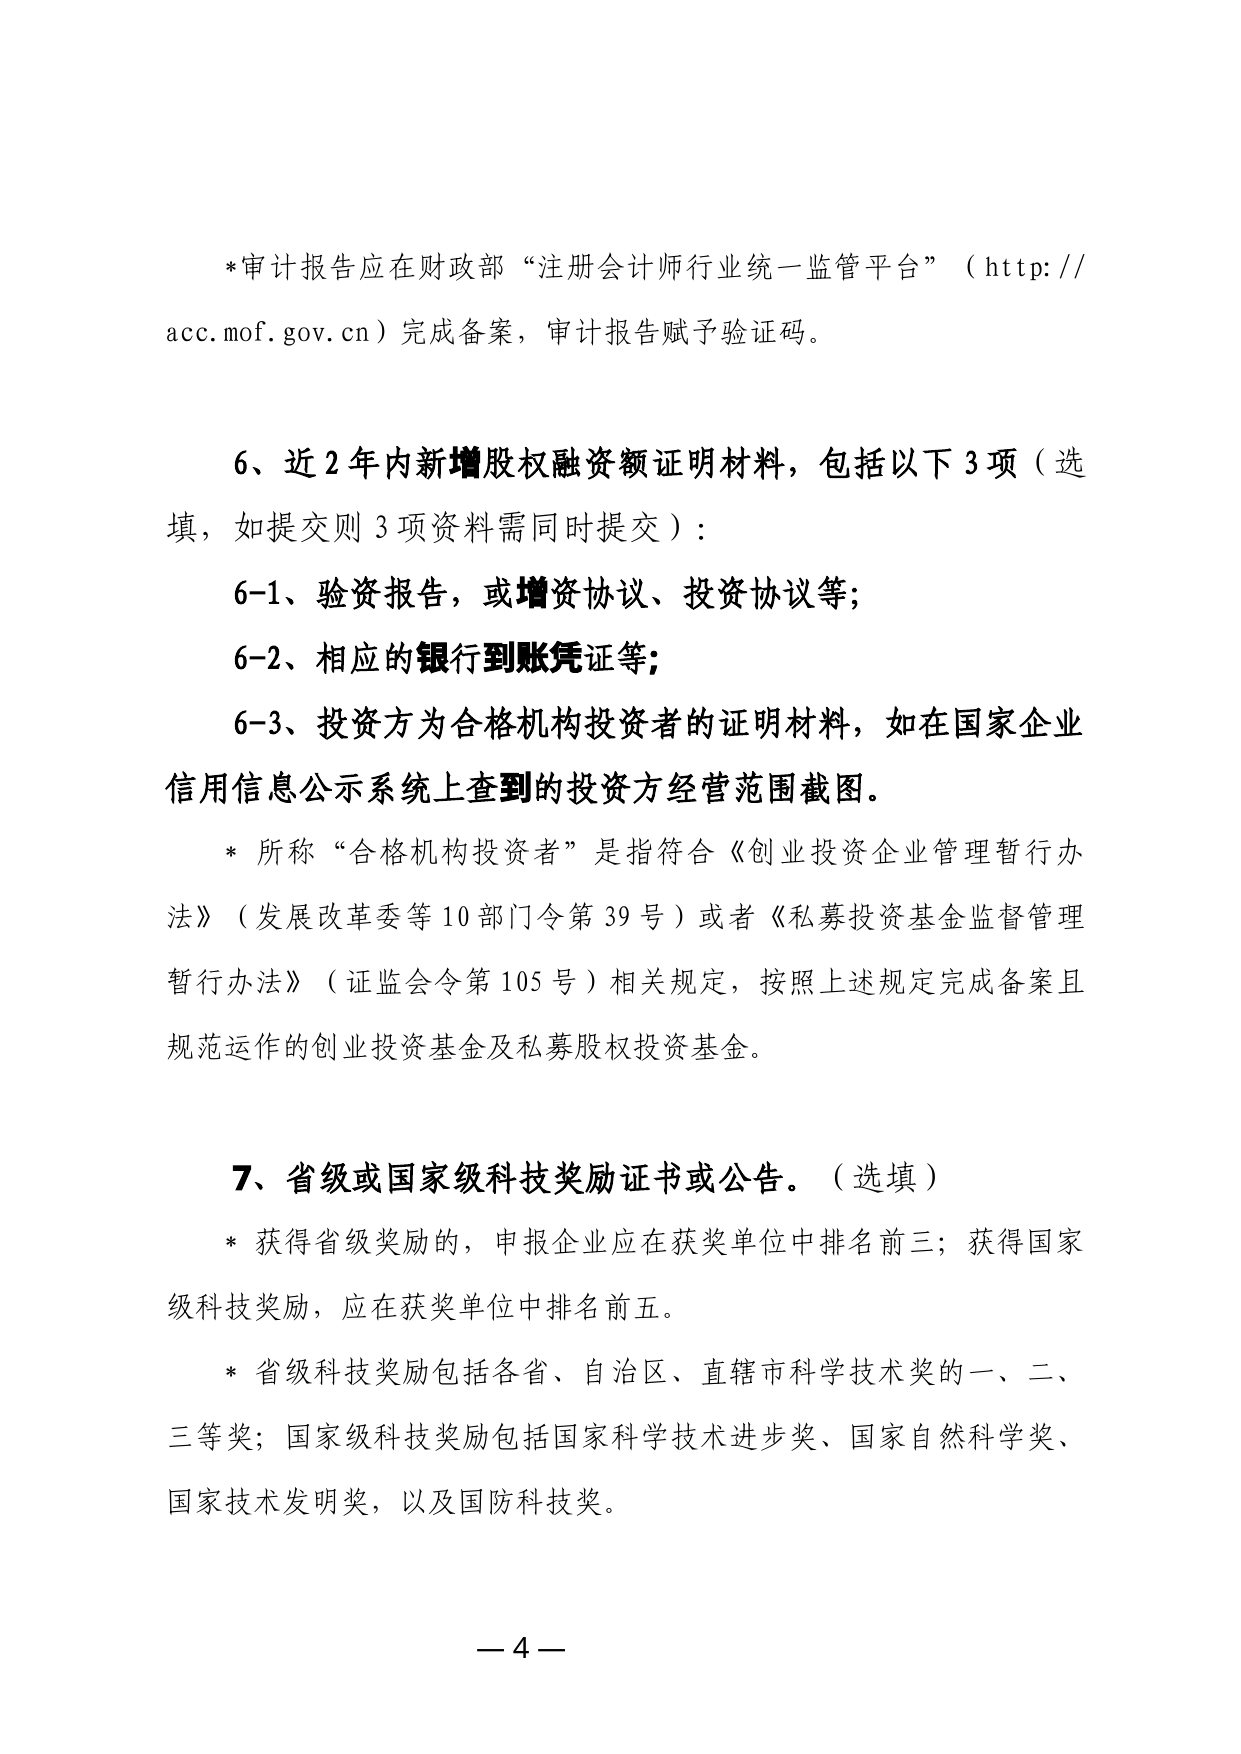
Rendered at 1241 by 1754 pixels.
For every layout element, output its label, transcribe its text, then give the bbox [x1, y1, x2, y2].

text 6-3、投资方为合格机构投资者的证明材料，如在国家企业信用信息公示系统上查到的投资方经营范围截图。 [165, 688, 1087, 818]
text *审计报告应在财政部“注册会计师行业统一监管平台”（http://acc.mof.gov.cn）完成备案，审计报告赋予验证码。 [165, 233, 1087, 363]
text * 获得省级奖励的，申报企业应在获奖单位中排名前三；获得国家级科技奖励，应在获奖单位中排名前五。 [165, 1208, 1087, 1338]
text * 所称“合格机构投资者”是指符合《创业投资企业管理暂行办法》（发展改革委等10部门令第39号）或者《私募投资基金监督管理暂行办法》（证监会令第105号）相关规定，按照上述规定完成备案且规范运作的创业投资基金及私募股权投资基金。 [165, 818, 1087, 1078]
text * 省级科技奖励包括各省、自治区、直辖市科学技术奖的一、二、三等奖；国家级科技奖励包括国家科学技术进步奖、国家自然科学奖、国家技术发明奖，以及国防科技奖。 [165, 1338, 1087, 1533]
text 6-2、相应的银行到账凭证等; [165, 623, 1087, 688]
text 7、省级或国家级科技奖励证书或公告。（选填） [165, 1143, 1087, 1208]
text 6、近2年内新增股权融资额证明材料，包括以下3项（选填，如提交则3项资料需同时提交）： [165, 428, 1087, 558]
text 6-1、验资报告，或增资协议、投资协议等； [165, 558, 1087, 623]
